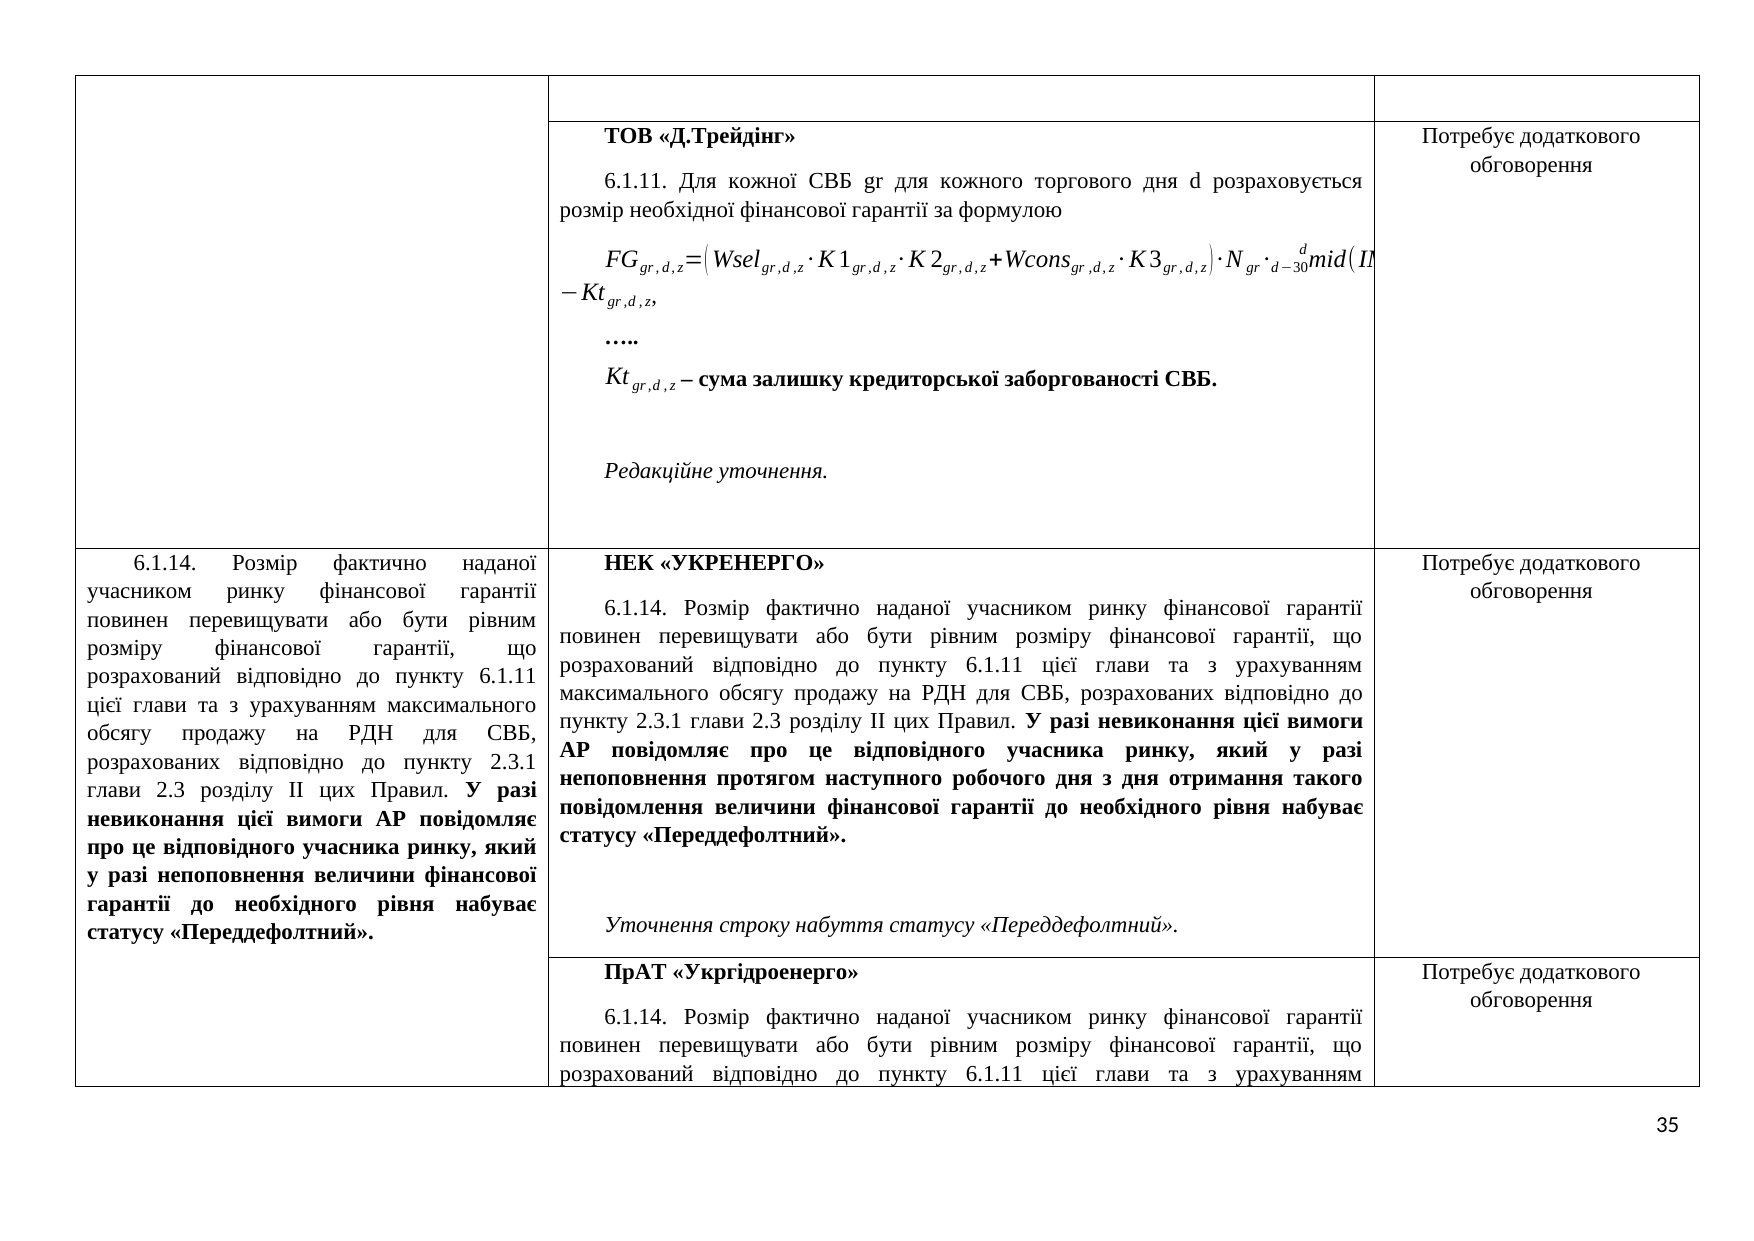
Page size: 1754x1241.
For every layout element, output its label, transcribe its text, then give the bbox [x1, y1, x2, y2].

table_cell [1375, 76, 1699, 121]
table_cell ТОВ «Д.Трейдінг» 6.1.11. Для кожної СВБ gr для кожного торгового дня d розраховується розмір необхідної фінансової гарантії за формулою , ….. – сума залишку кредиторської заборгованості СВБ. Редакційне уточнення. [549, 122, 1374, 548]
table_cell Потребує додаткового обговорення [1375, 549, 1699, 957]
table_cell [1375, 958, 1699, 1086]
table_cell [549, 958, 1374, 1086]
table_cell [76, 76, 548, 548]
table_cell Потребує додаткового обговорення [1375, 122, 1699, 548]
table_cell НЕК «УКРЕНЕРГО» 6.1.14. Розмір фактично наданої учасником ринку фінансової гарантії повинен перевищувати або бути рівним розміру фінансової гарантії, що розрахований відповідно до пункту 6.1.11 цієї глави та з урахуванням максимального обсягу продажу на РДН для СВБ, розрахованих відповідно до пункту 2.3.1 глави 2.3 розділу ІІ цих Правил. У разі невиконання цієї вимоги АР повідомляє про це відповідного учасника ринку, який у разі непоповнення протягом наступного робочого дня з дня отримання такого повідомлення величини фінансової гарантії до необхідного рівня набуває статусу «Переддефолтний». Уточнення строку набуття статусу «Переддефолтний». [549, 549, 1374, 957]
table_cell 6.1.14. Розмір фактично наданої учасником ринку фінансової гарантії повинен перевищувати або бути рівним розміру фінансової гарантії, що розрахований відповідно до пункту 6.1.11 цієї глави та з урахуванням максимального обсягу продажу на РДН для СВБ, розрахованих відповідно до пункту 2.3.1 глави 2.3 розділу ІІ цих Правил. У разі невиконання цієї вимоги АР повідомляє про це відповідного учасника ринку, який у разі непоповнення величини фінансової гарантії до необхідного рівня набуває статусу «Переддефолтний». [76, 549, 548, 1086]
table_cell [549, 76, 1374, 121]
